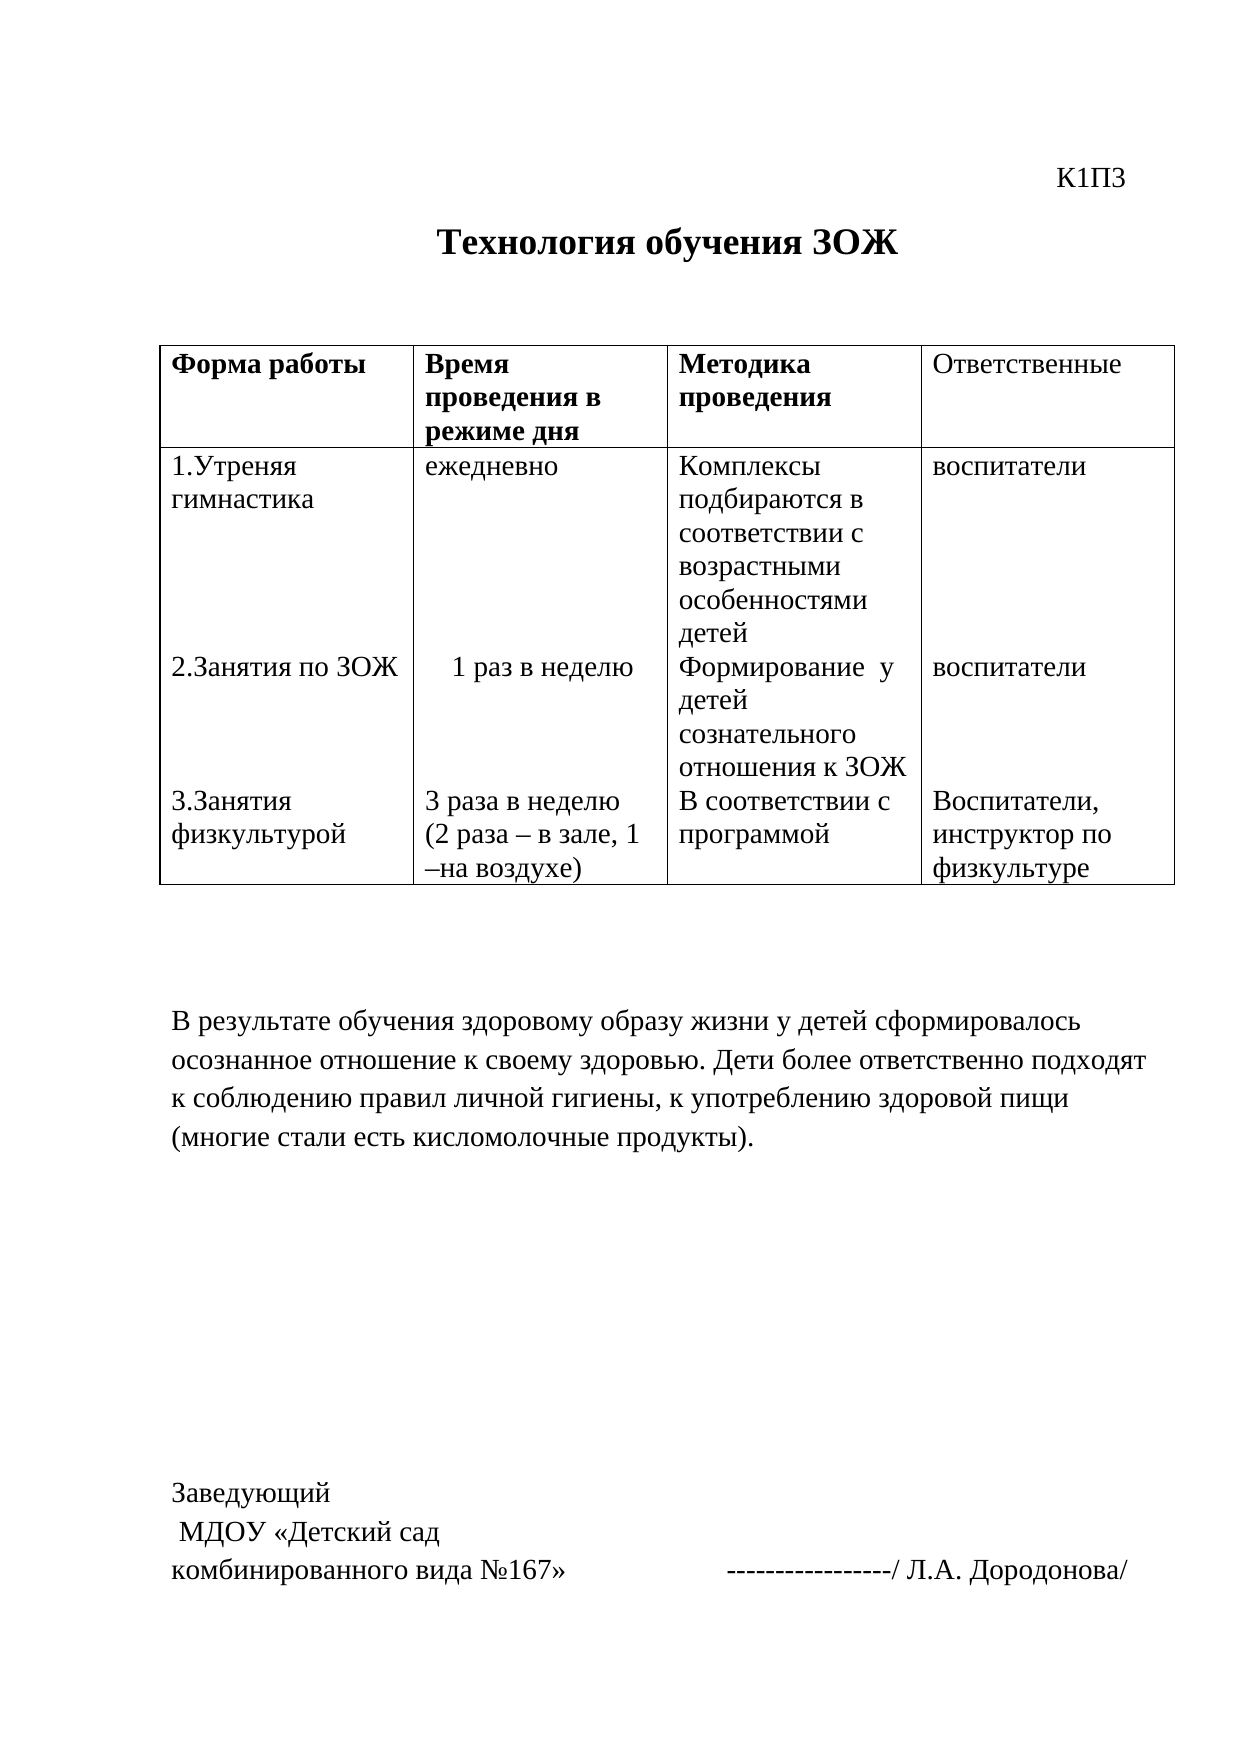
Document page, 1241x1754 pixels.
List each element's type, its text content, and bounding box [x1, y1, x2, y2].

table_cell ежедневно 1 раз в неделю 3 раза в неделю (2 раза – в зале, 1 –на воздухе) [414, 448, 667, 884]
table_header Время проведения в режиме дня [414, 346, 667, 447]
text Технология обучения ЗОЖ [171, 219, 1163, 262]
text К1П3 [1056, 160, 1163, 193]
text Заведующий [171, 1475, 1163, 1509]
table_cell 1.Утреняя гимнастика 2.Занятия по ЗОЖ 3.Занятия физкультурой [161, 448, 413, 884]
table_header Методика проведения [668, 346, 921, 447]
table_cell Комплексы подбираются в соответствии с возрастными особенностями детей Формирование у детей сознательного отношения к ЗОЖ В соответствии с программой [668, 448, 921, 884]
text В результате обучения здоровому образу жизни у детей сформировалось осознанное отношение к своему здоровью. Дети более ответственно подходят к соблюдению правил личной гигиены, к употреблению здоровой пищи (многие стали есть кисломолочные продукты). [171, 1003, 1163, 1153]
table_header Ответственные [922, 346, 1174, 447]
text МДОУ «Детский сад [171, 1514, 1163, 1547]
table_header Форма работы [161, 346, 413, 447]
table_cell воспитатели воспитатели Воспитатели, инструктор по физкультуре [922, 448, 1174, 884]
text комбинированного вида №167» -----------------/ Л.А. Дородонова/ [171, 1552, 1163, 1586]
